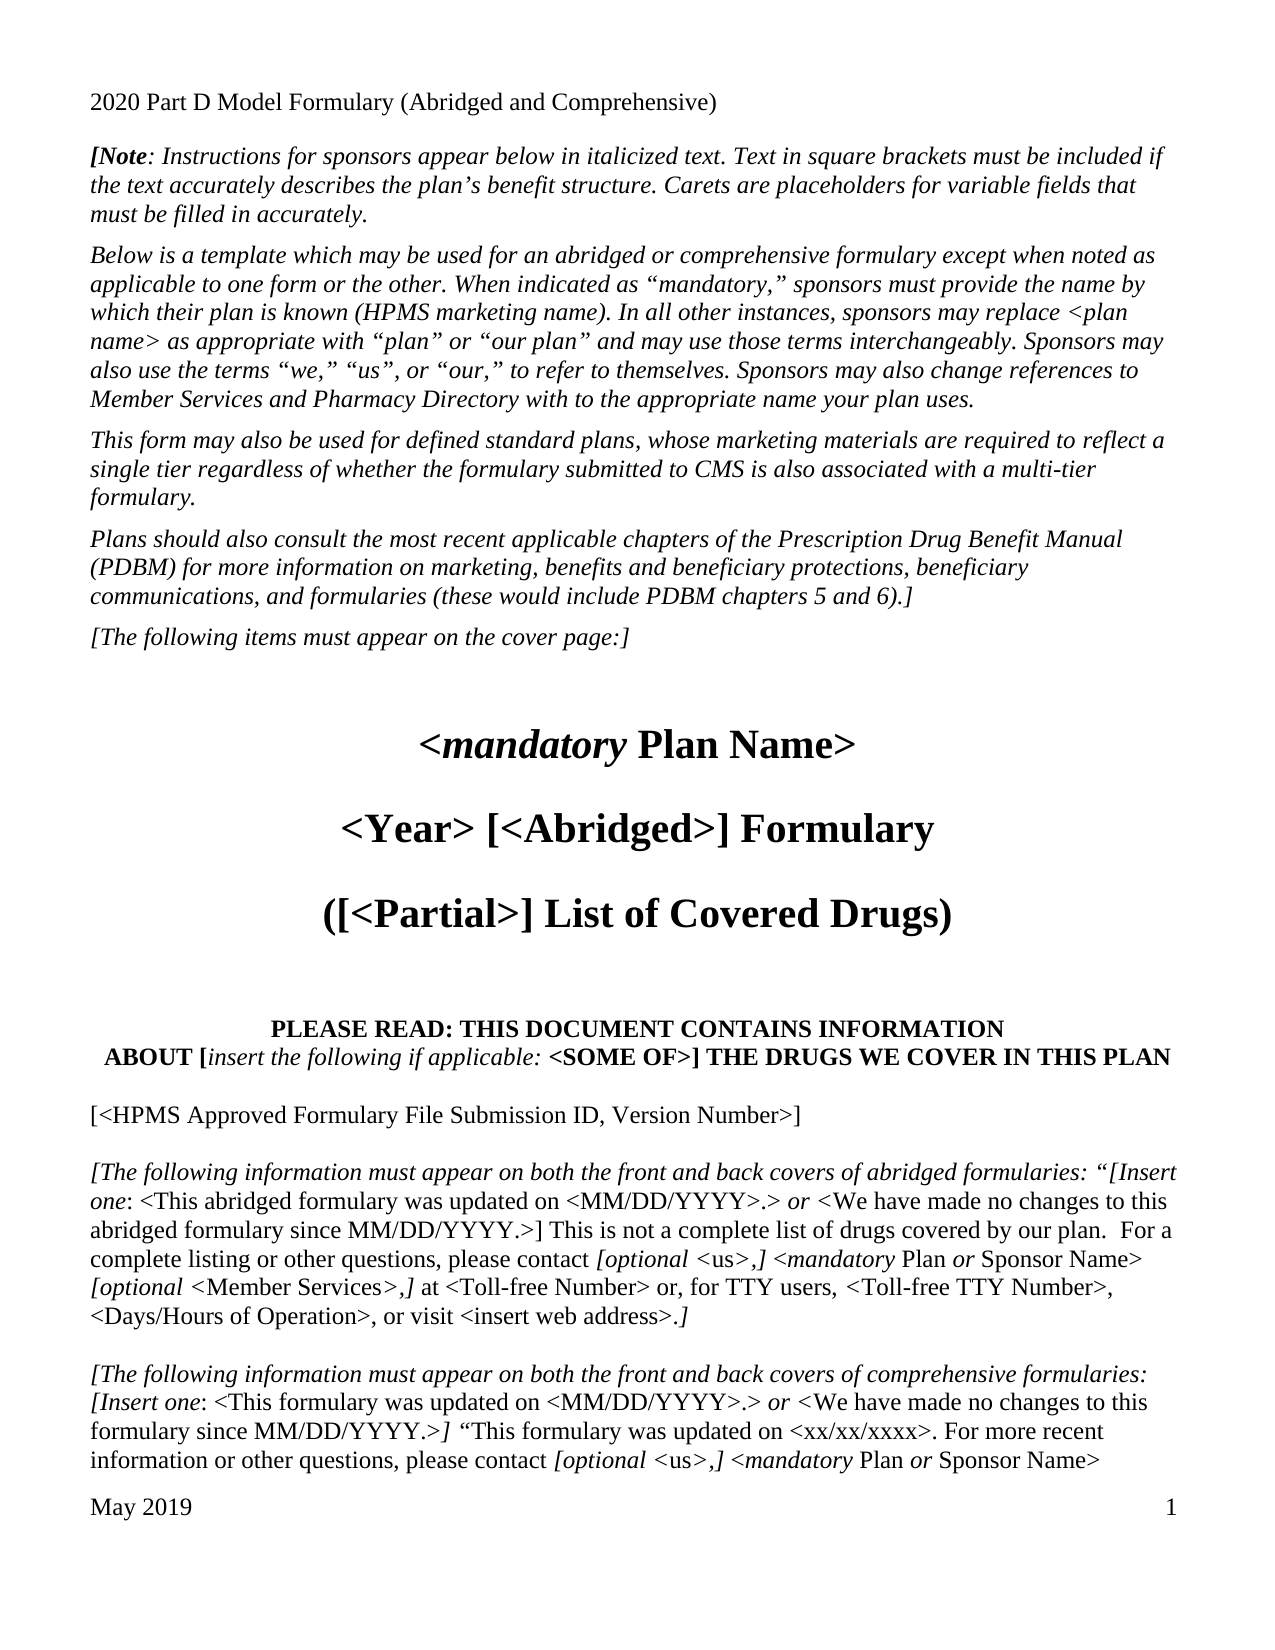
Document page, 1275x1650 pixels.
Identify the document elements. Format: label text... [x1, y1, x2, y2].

text PLEASE READ: THIS DOCUMENT CONTAINS INFORMATION [90, 1014, 1185, 1042]
text [The following items must appear on the cover page:] [90, 622, 1185, 651]
text Below is a template which may be used for an abridged or comprehensive formulary except when noted as applicable to one form or the other. When indicated as “mandatory,” sponsors must provide the name by which their plan is known (HPMS marketing name). In all other instances, sponsors may replace <plan name> as appropriate with “plan” or “our plan” and may use those terms interchangeably. Sponsors may also use the terms “we,” “us”, or “our,” to refer to themselves. Sponsors may also change references to Member Services and Pharmacy Directory with to the appropriate name your plan uses. [90, 240, 1185, 412]
text [<HPMS Approved Formulary File Submission ID, Version Number>] [90, 1100, 1185, 1129]
text <Year> [<Abridged>] Formulary [90, 804, 1185, 852]
text This form may also be used for defined standard plans, whose marketing materials are required to reflect a single tier regardless of whether the formulary submitted to CMS is also associated with a multi-tier formulary. [90, 425, 1185, 511]
text ABOUT [insert the following if applicable: <SOME OF>] THE DRUGS WE COVER IN THIS PLAN [90, 1042, 1185, 1071]
text <mandatory Plan Name> [90, 719, 1185, 767]
text [The following information must appear on both the front and back covers of abridged formularies: “[Insert one: <This abridged formulary was updated on <MM/DD/YYYY>.> or <We have made no changes to this abridged formulary since MM/DD/YYYY.>] This is not a complete list of drugs covered by our plan. For a complete listing or other questions, please contact [optional <us>,] <mandatory Plan or Sponsor Name> [optional <Member Services>,] at <Toll-free Number> or, for TTY users, <Toll-free TTY Number>, <Days/Hours of Operation>, or visit <insert web address>.] [90, 1157, 1185, 1330]
text Plans should also consult the most recent applicable chapters of the Prescription Drug Benefit Manual (PDBM) for more information on marketing, benefits and beneficiary protections, beneficiary communications, and formularies (these would include PDBM chapters 5 and 6).] [90, 524, 1185, 610]
text [Note: Instructions for sponsors appear below in italicized text. Text in square brackets must be included if the text accurately describes the plan’s benefit structure. Carets are placeholders for variable fields that must be filled in accurately. [90, 141, 1185, 227]
text ([<Partial>] List of Covered Drugs) [90, 888, 1185, 936]
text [90, 1359, 1185, 1474]
